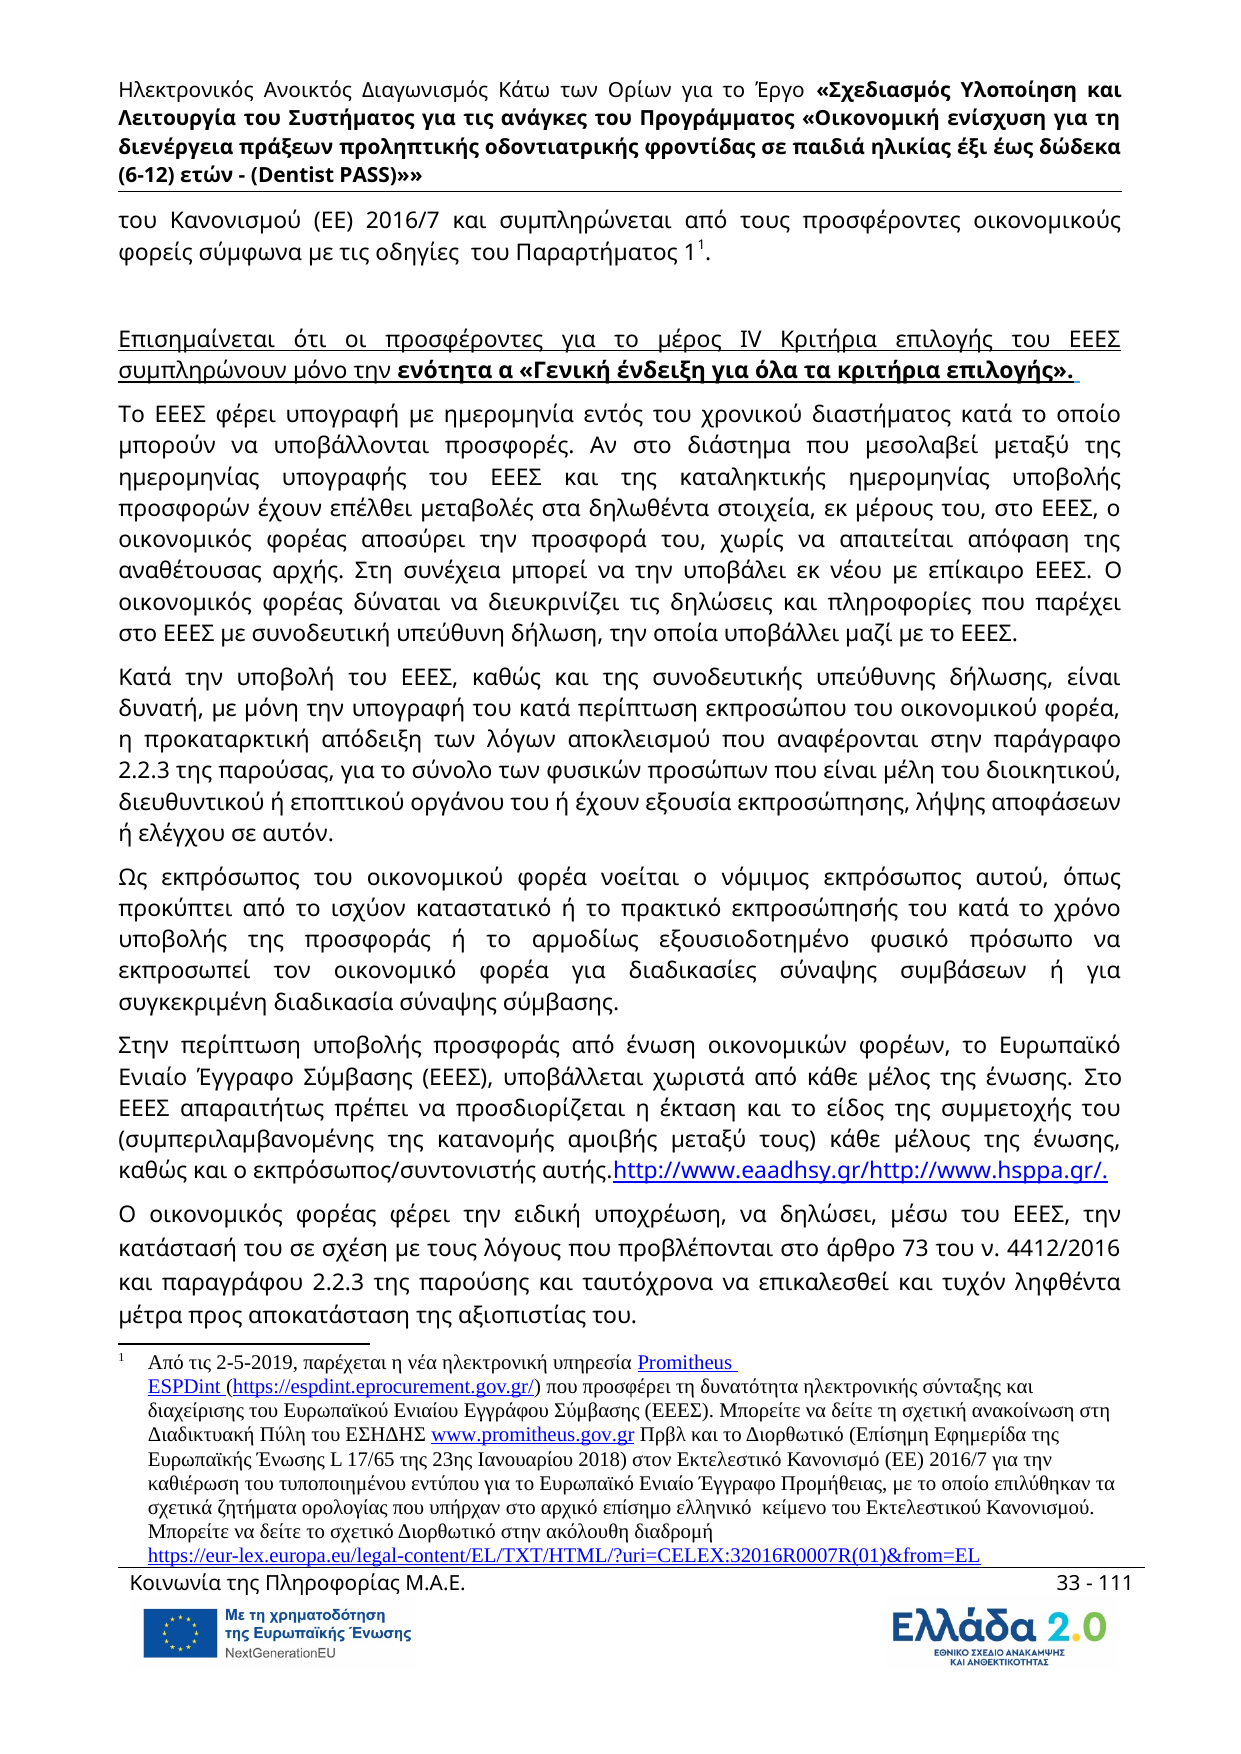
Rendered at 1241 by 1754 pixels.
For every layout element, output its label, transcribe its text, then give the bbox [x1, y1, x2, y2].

text Ως εκπρόσωπος του οικονομικού φορέα νοείται ο νόμιμος εκπρόσωπος αυτού, όπως προκύπτει από το ισχύον καταστατικό ή το πρακτικό εκπροσώπησής του κατά το χρόνο υποβολής της προσφοράς ή το αρμοδίως εξουσιοδοτημένο φυσικό πρόσωπο να εκπροσωπεί τον οικονομικό φορέα για διαδικασίες σύναψης συμβάσεων ή για συγκεκριμένη διαδικασία σύναψης σύμβασης. [118, 861, 1122, 1017]
text Ο οικονομικός φορέας φέρει την ειδική υποχρέωση, να δηλώσει, μέσω του ΕΕΕΣ, την κατάστασή του σε σχέση με τους λόγους που προβλέπονται στο άρθρο 73 του ν. 4412/2016 και παραγράφου 2.2.3 της παρούσης και ταυτόχρονα να επικαλεσθεί και τυχόν ληφθέντα μέτρα προς αποκατάσταση της αξιοπιστίας του. [118, 1198, 1122, 1331]
text Στην περίπτωση υποβολής προσφοράς από ένωση οικονομικών φορέων, το Ευρωπαϊκό Ενιαίο Έγγραφο Σύμβασης (ΕΕΕΣ), υποβάλλεται χωριστά από κάθε μέλος της ένωσης. Στο ΕΕΕΣ απαραιτήτως πρέπει να προσδιορίζεται η έκταση και το είδος της συμμετοχής του (συμπεριλαμβανομένης της κατανομής αμοιβής μεταξύ τους) κάθε μέλους της ένωσης, καθώς και ο εκπρόσωπος/συντονιστής αυτής.http://www.eaadhsy.gr/http://www.hsppa.gr/. [118, 1029, 1122, 1186]
text Επισημαίνεται ότι οι προσφέροντες για το μέρος IV Κριτήρια επιλογής του ΕΕΕΣ συμπληρώνουν μόνο την ενότητα α «Γενική ένδειξη για όλα τα κριτήρια επιλογής». [118, 323, 1122, 386]
text Κατά την υποβολή του ΕΕΕΣ, καθώς και της συνοδευτικής υπεύθυνης δήλωσης, είναι δυνατή, με μόνη την υπογραφή του κατά περίπτωση εκπροσώπου του οικονομικού φορέα, η προκαταρκτική απόδειξη των λόγων αποκλεισμού που αναφέρονται στην παράγραφο 2.2.3 της παρούσας, για το σύνολο των φυσικών προσώπων που είναι μέλη του διοικητικού, διευθυντικού ή εποπτικού οργάνου του ή έχουν εξουσία εκπροσώπησης, λήψης αποφάσεων ή ελέγχου σε αυτόν. [118, 661, 1122, 848]
text Το ΕΕΕΣ φέρει υπογραφή με ημερομηνία εντός του χρονικού διαστήματος κατά το οποίο μπορούν να υποβάλλονται προσφορές. Αν στο διάστημα που μεσολαβεί μεταξύ της ημερομηνίας υπογραφής του ΕΕΕΣ και της καταληκτικής ημερομηνίας υποβολής προσφορών έχουν επέλθει μεταβολές στα δηλωθέντα στοιχεία, εκ μέρους του, στο ΕΕΕΣ, ο οικονομικός φορέας αποσύρει την προσφορά του, χωρίς να απαιτείται απόφαση της αναθέτουσας αρχής. Στη συνέχεια μπορεί να την υποβάλει εκ νέου με επίκαιρο ΕΕΕΣ. Ο οικονομικός φορέας δύναται να διευκρινίζει τις δηλώσεις και πληροφορίες που παρέχει στο ΕΕΕΣ με συνοδευτική υπεύθυνη δήλωση, την οποία υποβάλλει μαζί με το ΕΕΕΣ. [118, 398, 1122, 648]
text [118, 204, 1122, 267]
